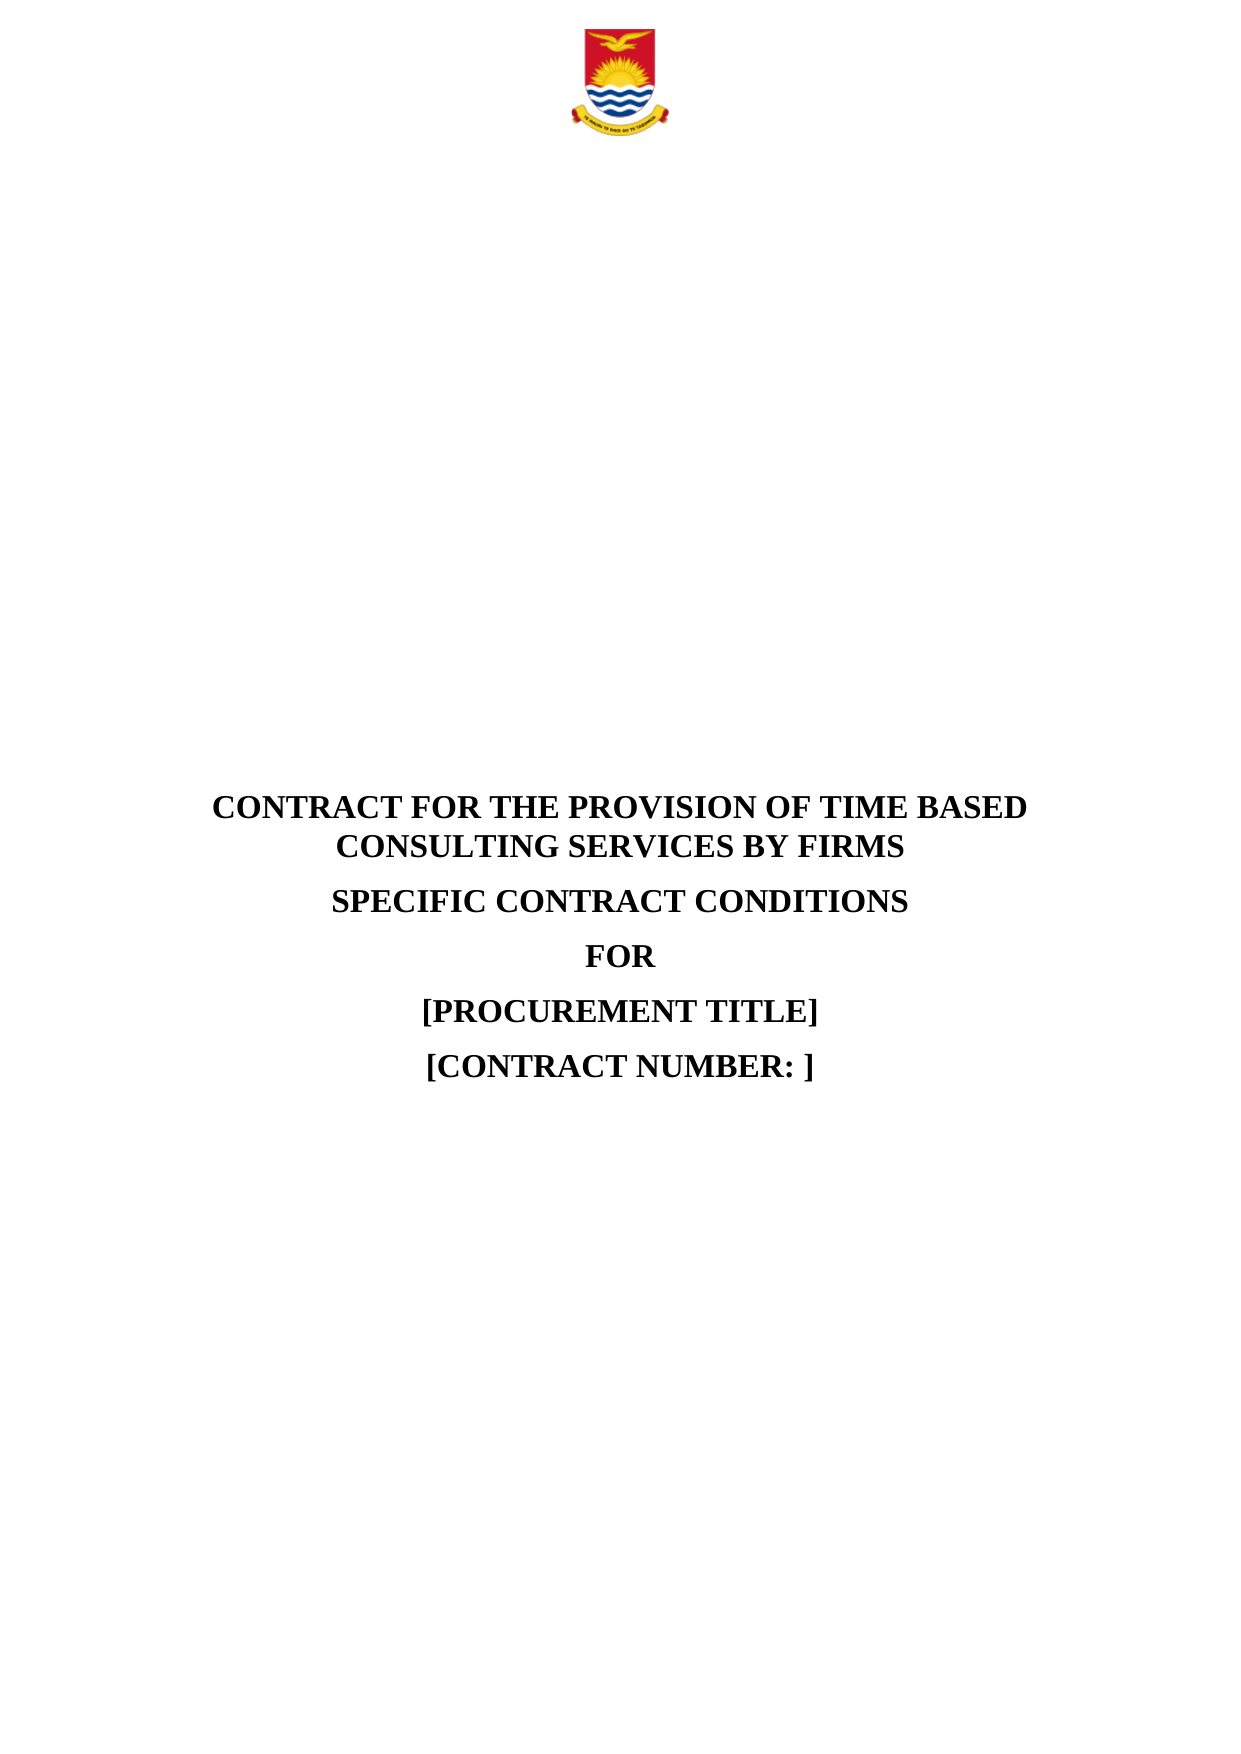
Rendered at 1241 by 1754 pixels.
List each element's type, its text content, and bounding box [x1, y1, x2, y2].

text CONTRACT FOR THE PROVISION OF TIME BASED CONSULTING SERVICES BY FIRMS [150, 787, 1090, 864]
picture [571, 29, 669, 136]
text [CONTRACT NUMBER: ] [150, 1046, 1090, 1084]
text FOR [150, 936, 1090, 974]
text [PROCUREMENT TITLE] [150, 991, 1090, 1029]
text SPECIFIC CONTRACT CONDITIONS [150, 881, 1090, 919]
